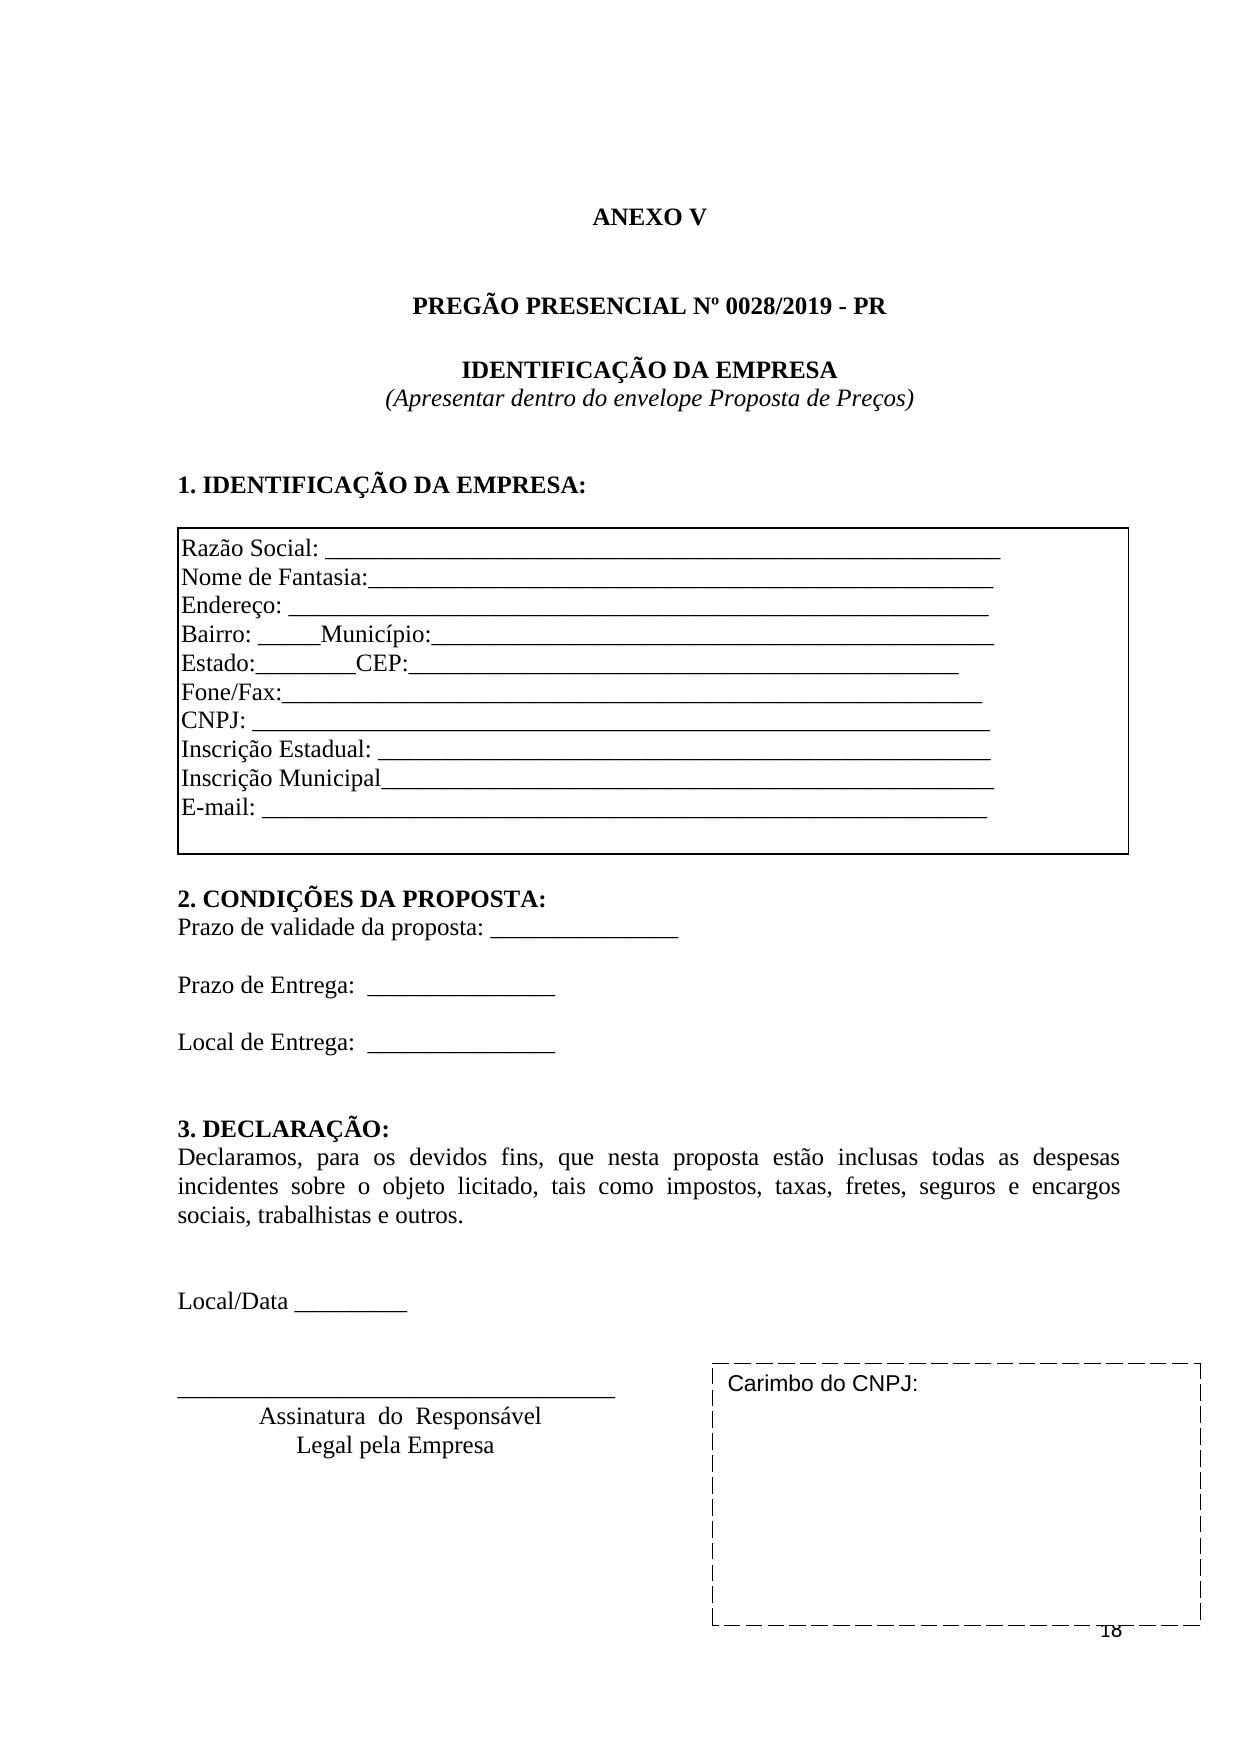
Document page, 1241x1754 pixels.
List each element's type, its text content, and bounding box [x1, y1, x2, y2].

text Endereço: ________________________________________________________ [181, 591, 1126, 619]
text IDENTIFICAÇÃO DA EMPRESA [177, 355, 1122, 383]
text Prazo de validade da proposta: _______________ [177, 912, 1122, 941]
text 2. CONDIÇÕES DA PROPOSTA: [177, 884, 1122, 912]
text Inscrição Estadual: _________________________________________________ [181, 734, 1126, 763]
text Bairro: _____Município:_____________________________________________ [181, 619, 1126, 648]
text Estado:________CEP:____________________________________________ Fone/Fax:________________________________________________________ [181, 648, 1126, 706]
text Local/Data _________ [177, 1286, 1122, 1315]
text Declaramos, para os devidos fins, que nesta proposta estão inclusas todas as despesas incidentes sobre o objeto licitado, tais como impostos, taxas, fretes, seguros e encargos sociais, trabalhistas e outros. [177, 1142, 1122, 1229]
text Razão Social: ______________________________________________________ [179, 531, 1128, 562]
text Prazo de Entrega: _______________ [177, 970, 1122, 999]
text ANEXO V [177, 202, 1122, 231]
text Inscrição Municipal_________________________________________________ [181, 763, 1126, 792]
text Nome de Fantasia:__________________________________________________ [181, 562, 1126, 591]
text Local de Entrega: _______________ [177, 1027, 1122, 1056]
text Legal pela Empresa [177, 1430, 712, 1459]
text CNPJ: ___________________________________________________________ [181, 706, 1126, 734]
text 1. IDENTIFICAÇÃO DA EMPRESA: [177, 470, 1122, 498]
text (Apresentar dentro do envelope Proposta de Preços) [177, 383, 1122, 412]
text 3. DECLARAÇÃO: [177, 1114, 1122, 1142]
text ___________________________________ [177, 1372, 712, 1401]
text Assinatura do Responsável [177, 1401, 712, 1430]
text E-mail: __________________________________________________________ [181, 792, 1126, 821]
text PREGÃO PRESENCIAL Nº 0028/2019 - PR [177, 291, 1122, 320]
